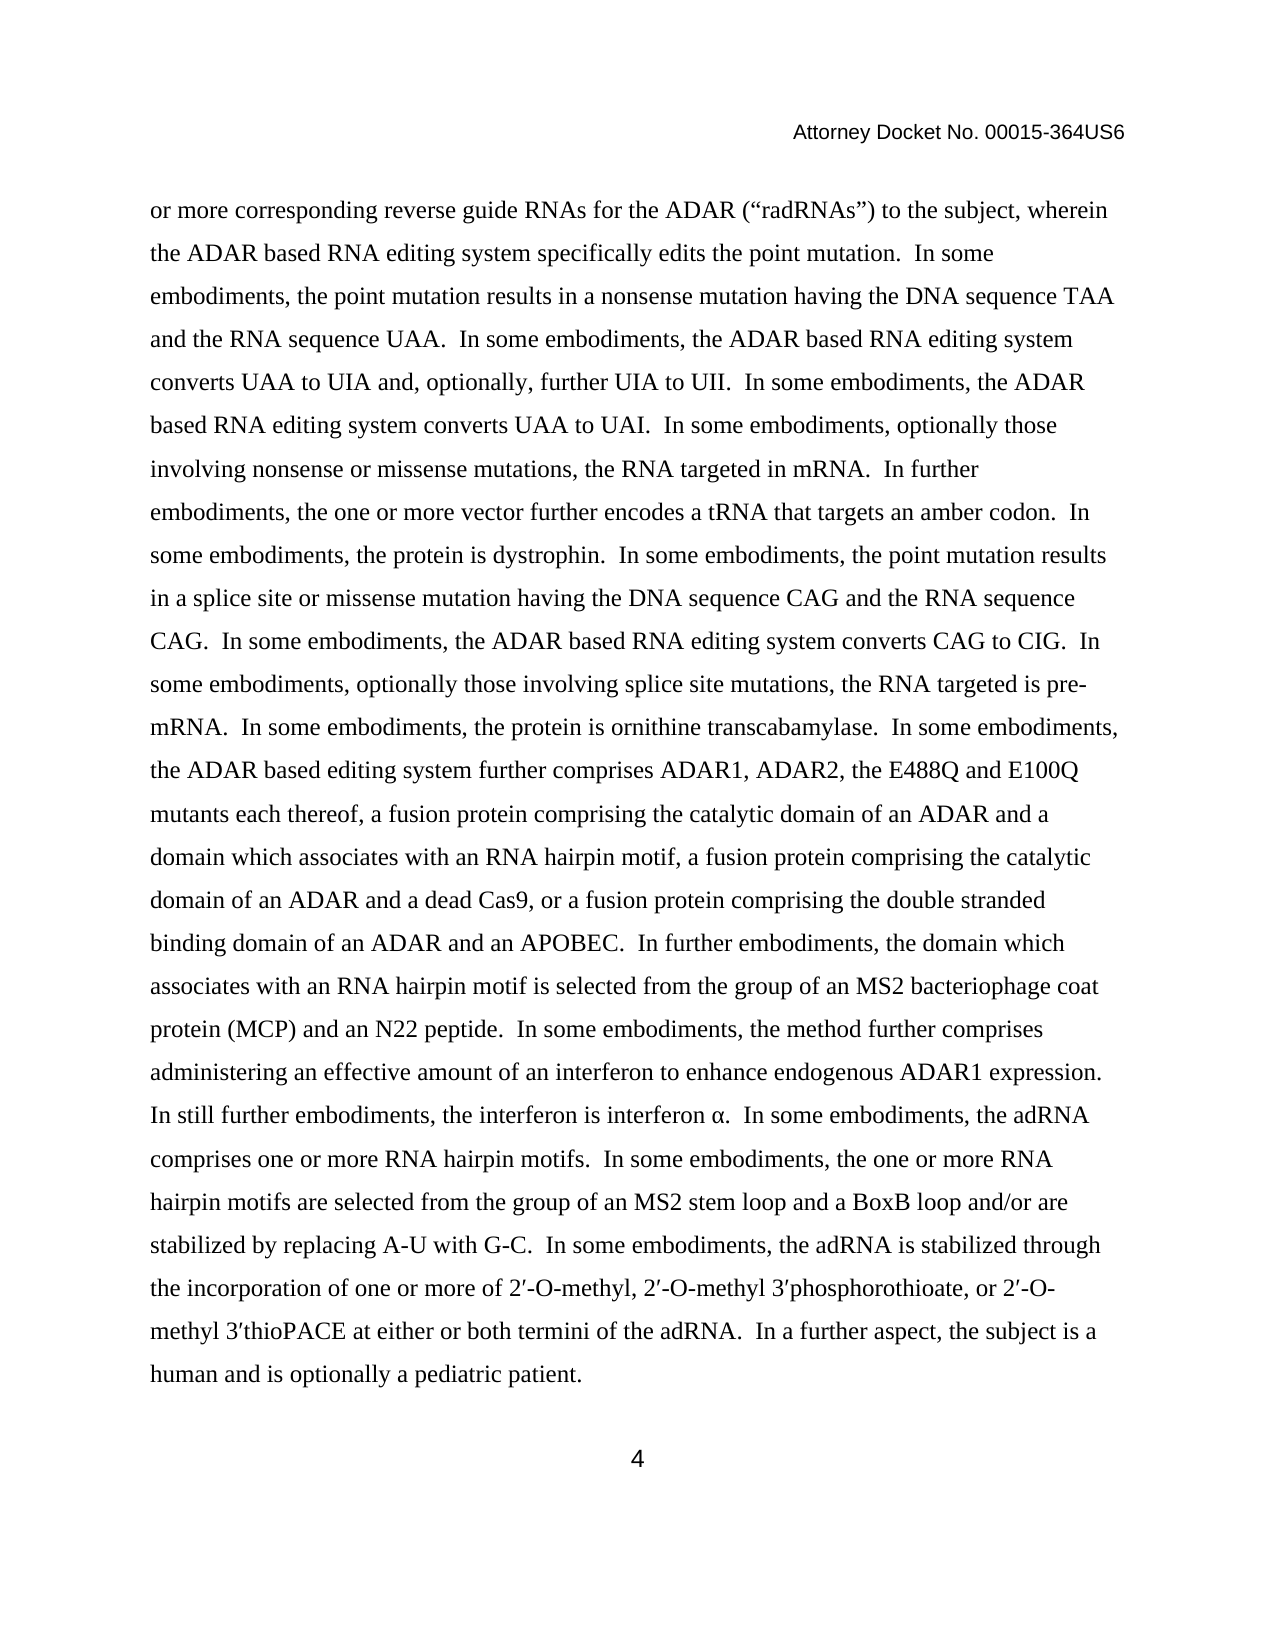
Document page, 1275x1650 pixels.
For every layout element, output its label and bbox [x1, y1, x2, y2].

text [150, 195, 1125, 1388]
